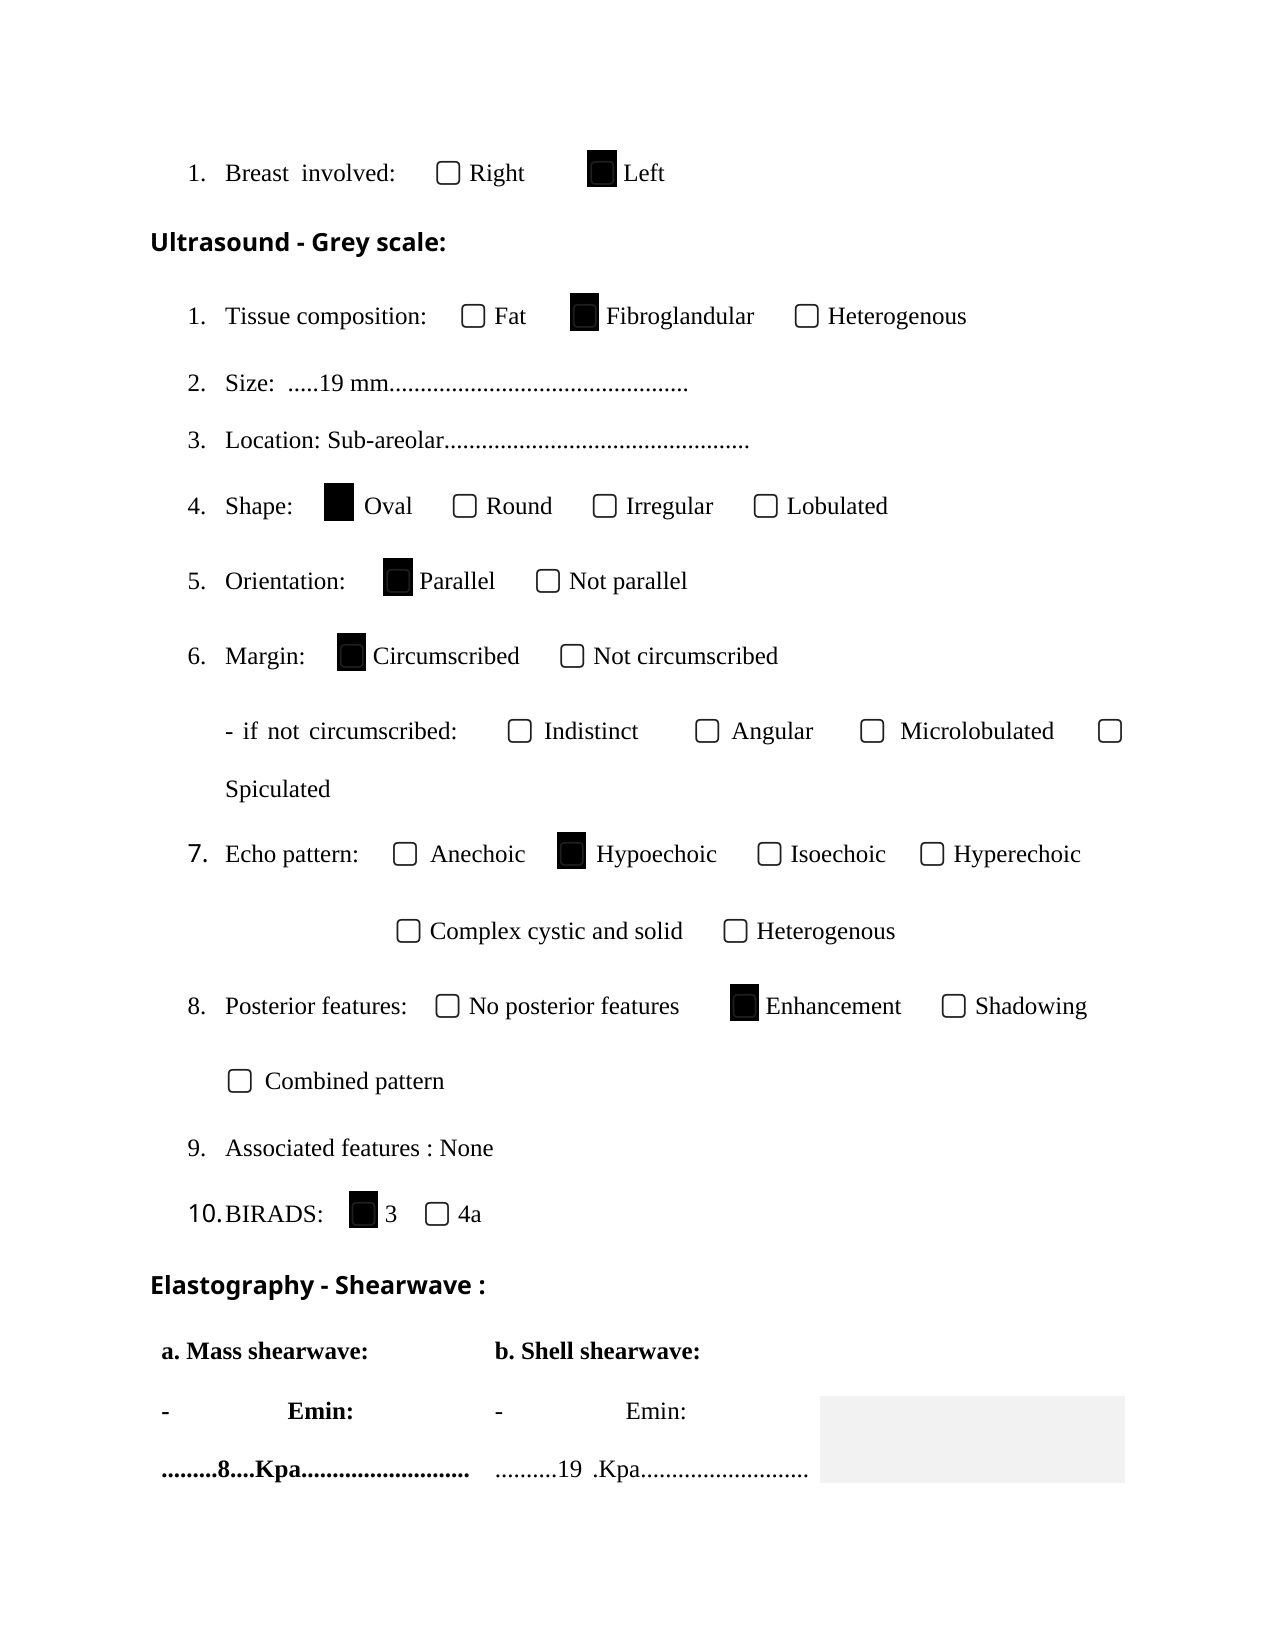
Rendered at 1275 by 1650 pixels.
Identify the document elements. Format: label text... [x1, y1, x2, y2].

list Shape: ▢ Oval ▢ Round ▢ Irregular ▢ Lobulated [619, 483, 751, 521]
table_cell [150, 1396, 483, 1483]
list Echo pattern: ▢ Anechoic ▢ Hypoechoic ▢ Isoechoic ▢ Hyperechoic [187, 832, 1125, 870]
list Breast involved: ▢ Right ▢ Left [463, 150, 587, 187]
list BIRADS: ▢ 3 ▢ 4a [187, 1191, 1125, 1229]
list Breast involved: ▢ Right ▢ Left [617, 150, 1125, 187]
text Elastography - Shearwave : [150, 1268, 1125, 1302]
list Margin: ▢ Circumscribed ▢ Not circumscribed [587, 633, 1125, 671]
list Associated features : None [187, 1133, 1125, 1162]
text - if not circumscribed: ▢ Indistinct ▢ Angular ▢ Microlobulated ▢ Spiculated [225, 708, 1125, 803]
table_cell [820, 1396, 1125, 1483]
list Size: .....19 mm................................................ [187, 368, 1125, 397]
list Location: Sub-areolar................................................. [187, 426, 1125, 454]
text Ultrasound - Grey scale: [150, 225, 1125, 259]
list Shape: ▢ Oval ▢ Round ▢ Irregular ▢ Lobulated [780, 483, 1125, 521]
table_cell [483, 1396, 820, 1483]
list Margin: ▢ Circumscribed ▢ Not circumscribed [366, 633, 557, 671]
text ▢ Combined pattern [225, 1058, 1125, 1096]
text ▢ Complex cystic and solid ▢ Heterogenous [225, 908, 1125, 946]
list Orientation: ▢ Parallel ▢ Not parallel [563, 558, 1125, 596]
list Tissue composition: ▢ Fat ▢ Fibroglandular ▢ Heterogenous [821, 293, 1125, 331]
list Breast involved: ▢ Right ▢ Left [187, 150, 433, 187]
list Orientation: ▢ Parallel ▢ Not parallel [187, 558, 383, 596]
list Orientation: ▢ Parallel ▢ Not parallel [413, 558, 533, 596]
table_header b. Shell shearwave: [483, 1336, 820, 1396]
table_header a. Mass shearwave: [150, 1336, 483, 1396]
list Tissue composition: ▢ Fat ▢ Fibroglandular ▢ Heterogenous [599, 293, 792, 331]
list Shape: ▢ Oval ▢ Round ▢ Irregular ▢ Lobulated [187, 483, 324, 521]
list Shape: ▢ Oval ▢ Round ▢ Irregular ▢ Lobulated [479, 483, 590, 521]
list Posterior features: ▢ No posterior features ▢ Enhancement ▢ Shadowing [187, 983, 1125, 1021]
list Margin: ▢ Circumscribed ▢ Not circumscribed [187, 633, 337, 671]
list Shape: ▢ Oval ▢ Round ▢ Irregular ▢ Lobulated [364, 483, 450, 521]
list Tissue composition: ▢ Fat ▢ Fibroglandular ▢ Heterogenous [187, 293, 458, 331]
